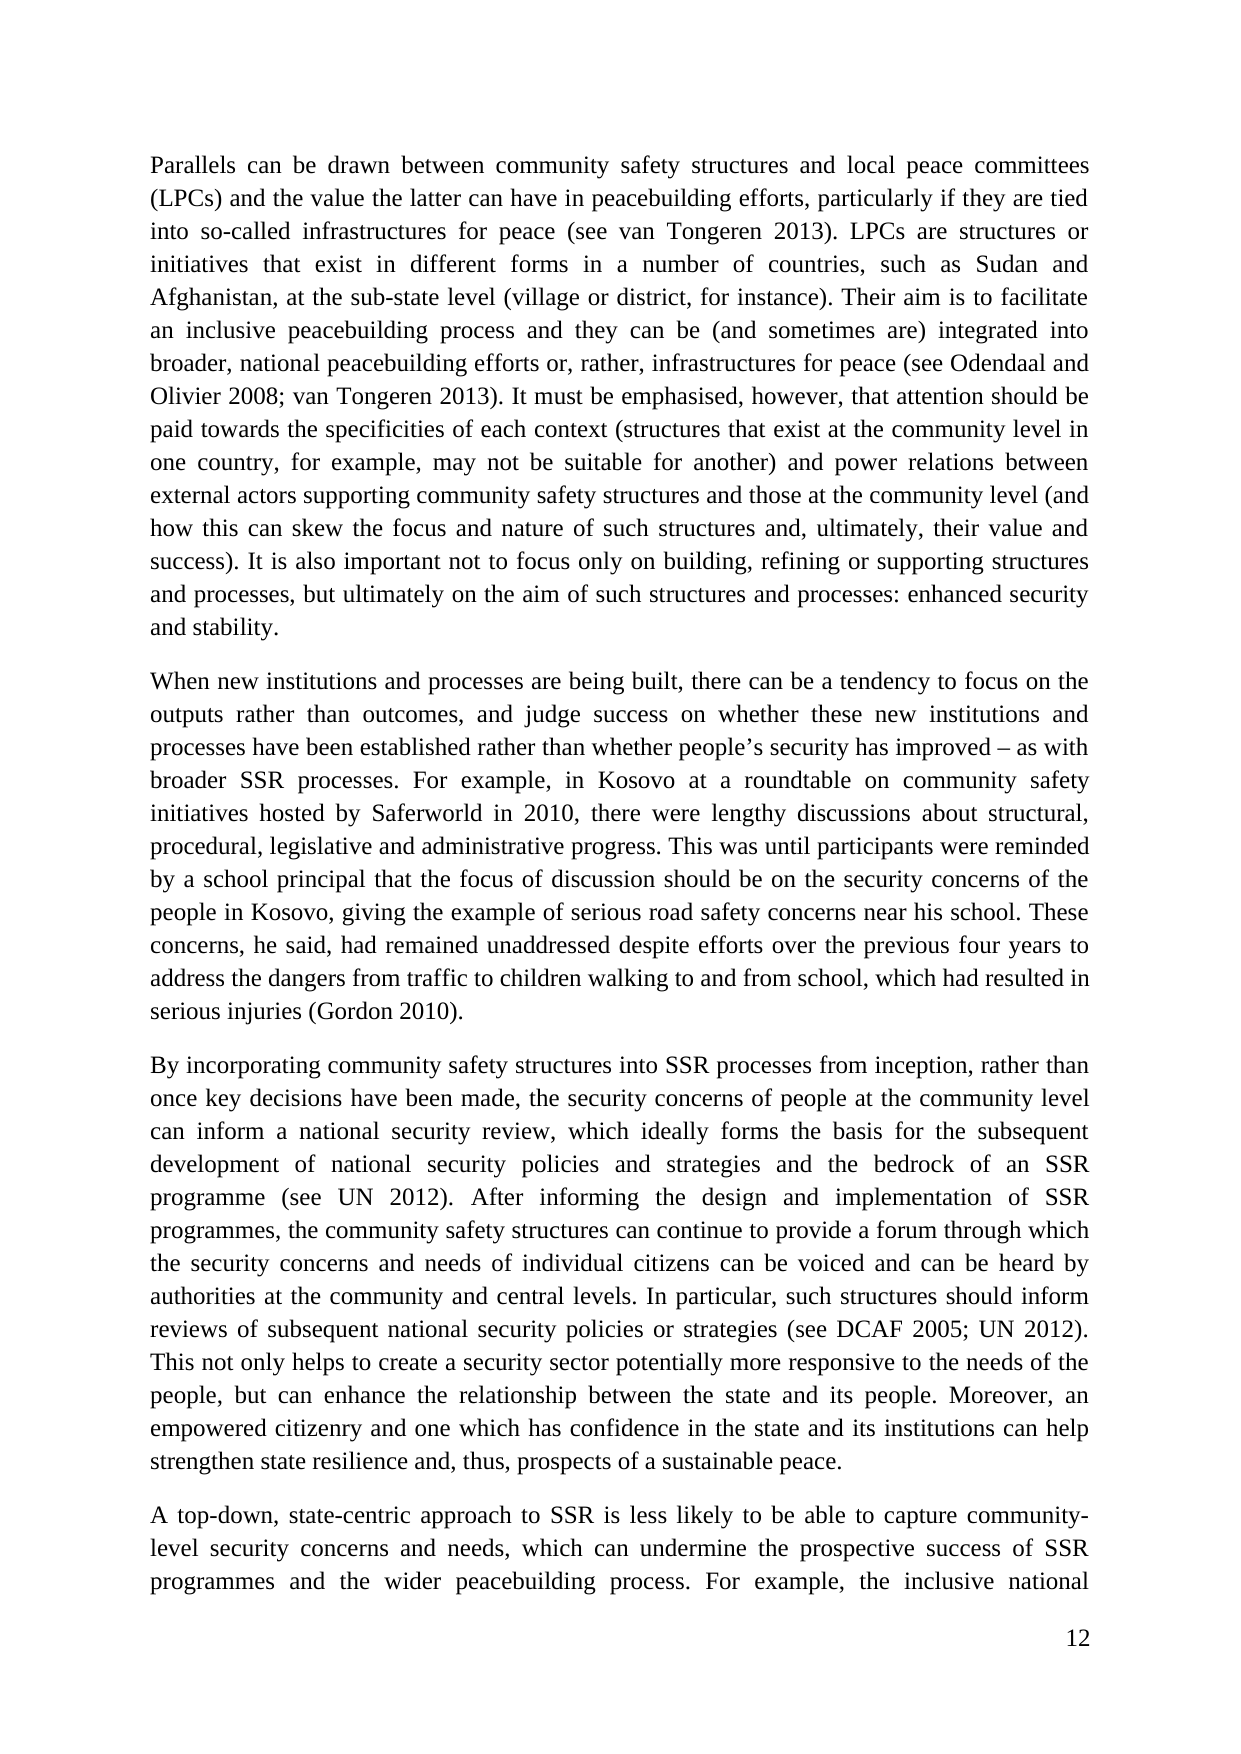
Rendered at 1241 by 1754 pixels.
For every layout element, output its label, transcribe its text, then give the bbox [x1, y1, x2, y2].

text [150, 1500, 1090, 1595]
text Parallels can be drawn between community safety structures and local peace committees (LPCs) and the value the latter can have in peacebuilding efforts, particularly if they are tied into so-called infrastructures for peace (see van Tongeren 2013). LPCs are structures or initiatives that exist in different forms in a number of countries, such as Sudan and Afghanistan, at the sub-state level (village or district, for instance). Their aim is to facilitate an inclusive peacebuilding process and they can be (and sometimes are) integrated into broader, national peacebuilding efforts or, rather, infrastructures for peace (see Odendaal and Olivier 2008; van Tongeren 2013). It must be emphasised, however, that attention should be paid towards the specificities of each context (structures that exist at the community level in one country, for example, may not be suitable for another) and power relations between external actors supporting community safety structures and those at the community level (and how this can skew the focus and nature of such structures and, ultimately, their value and success). It is also important not to focus only on building, refining or supporting structures and processes, but ultimately on the aim of such structures and processes: enhanced security and stability. [150, 150, 1090, 641]
text When new institutions and processes are being built, there can be a tendency to focus on the outputs rather than outcomes, and judge success on whether these new institutions and processes have been established rather than whether people’s security has improved – as with broader SSR processes. For example, in Kosovo at a roundtable on community safety initiatives hosted by Saferworld in 2010, there were lengthy discussions about structural, procedural, legislative and administrative progress. This was until participants were reminded by a school principal that the focus of discussion should be on the security concerns of the people in Kosovo, giving the example of serious road safety concerns near his school. These concerns, he said, had remained unaddressed despite efforts over the previous four years to address the dangers from traffic to children walking to and from school, which had resulted in serious injuries (Gordon 2010). [150, 666, 1090, 1025]
text By incorporating community safety structures into SSR processes from inception, rather than once key decisions have been made, the security concerns of people at the community level can inform a national security review, which ideally forms the basis for the subsequent development of national security policies and strategies and the bedrock of an SSR programme (see UN 2012). After informing the design and implementation of SSR programmes, the community safety structures can continue to provide a forum through which the security concerns and needs of individual citizens can be voiced and can be heard by authorities at the community and central levels. In particular, such structures should inform reviews of subsequent national security policies or strategies (see DCAF 2005; UN 2012). This not only helps to create a security sector potentially more responsive to the needs of the people, but can enhance the relationship between the state and its people. Moreover, an empowered citizenry and one which has confidence in the state and its institutions can help strengthen state resilience and, thus, prospects of a sustainable peace. [150, 1050, 1090, 1475]
